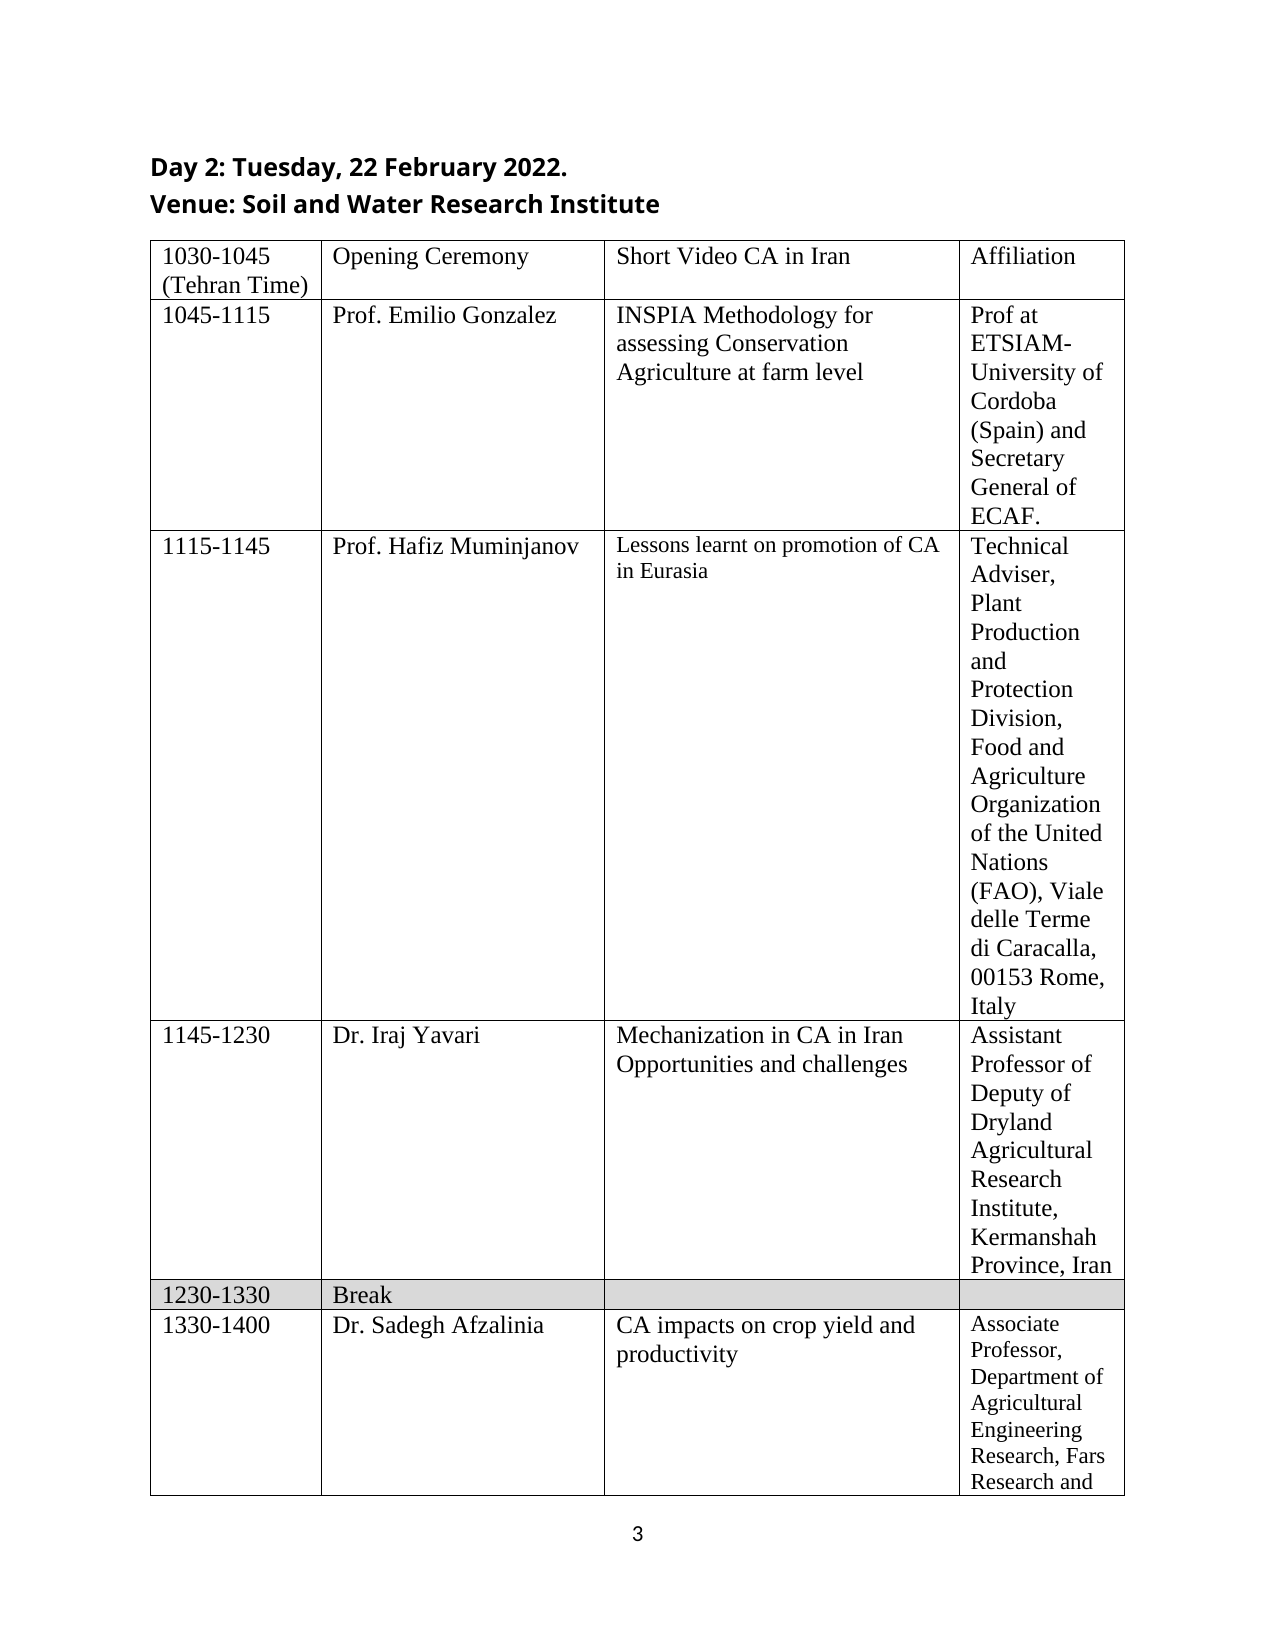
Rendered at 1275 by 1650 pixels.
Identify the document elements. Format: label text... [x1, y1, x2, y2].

table_cell [960, 1280, 1124, 1309]
table_cell 1115-1145 [151, 531, 321, 1019]
table_cell Dr. Iraj Yavari [322, 1021, 604, 1279]
text Day 2: Tuesday, 22 February 2022. Venue: Soil and Water Research Institute [150, 150, 1125, 221]
table_header 1030-1045 (Tehran Time) [151, 241, 321, 299]
table_cell Prof. Emilio Gonzalez [322, 300, 604, 530]
table_cell Prof. Hafiz Muminjanov [322, 531, 604, 1019]
table_cell Lessons learnt on promotion of CA in Eurasia [605, 531, 959, 1019]
table_cell INSPIA Methodology for assessing Conservation Agriculture at farm level [605, 300, 959, 530]
table_cell 1330-1400 [151, 1310, 321, 1495]
table_cell Technical Adviser, Plant Production and Protection Division, Food and Agriculture Organization of the United Nations (FAO), Viale delle Terme di Caracalla, 00153 Rome, Italy [960, 531, 1124, 1019]
table_cell Assistant Professor of Deputy of Dryland Agricultural Research Institute, Kermanshah Province, Iran [960, 1021, 1124, 1279]
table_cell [960, 1310, 1124, 1495]
table_header Short Video CA in Iran [605, 241, 959, 299]
table_header Affiliation [960, 241, 1124, 299]
table_cell 1230-1330 [151, 1280, 321, 1309]
table_cell 1045-1115 [151, 300, 321, 530]
table_cell Mechanization in CA in Iran Opportunities and challenges [605, 1021, 959, 1279]
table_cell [605, 1310, 959, 1495]
table_cell Break [322, 1280, 604, 1309]
table_cell Prof at ETSIAM-University of Cordoba (Spain) and Secretary General of ECAF. [960, 300, 1124, 530]
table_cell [322, 1310, 604, 1495]
table_cell [605, 1280, 959, 1309]
table_header Opening Ceremony [322, 241, 604, 299]
table_cell 1145-1230 [151, 1021, 321, 1279]
